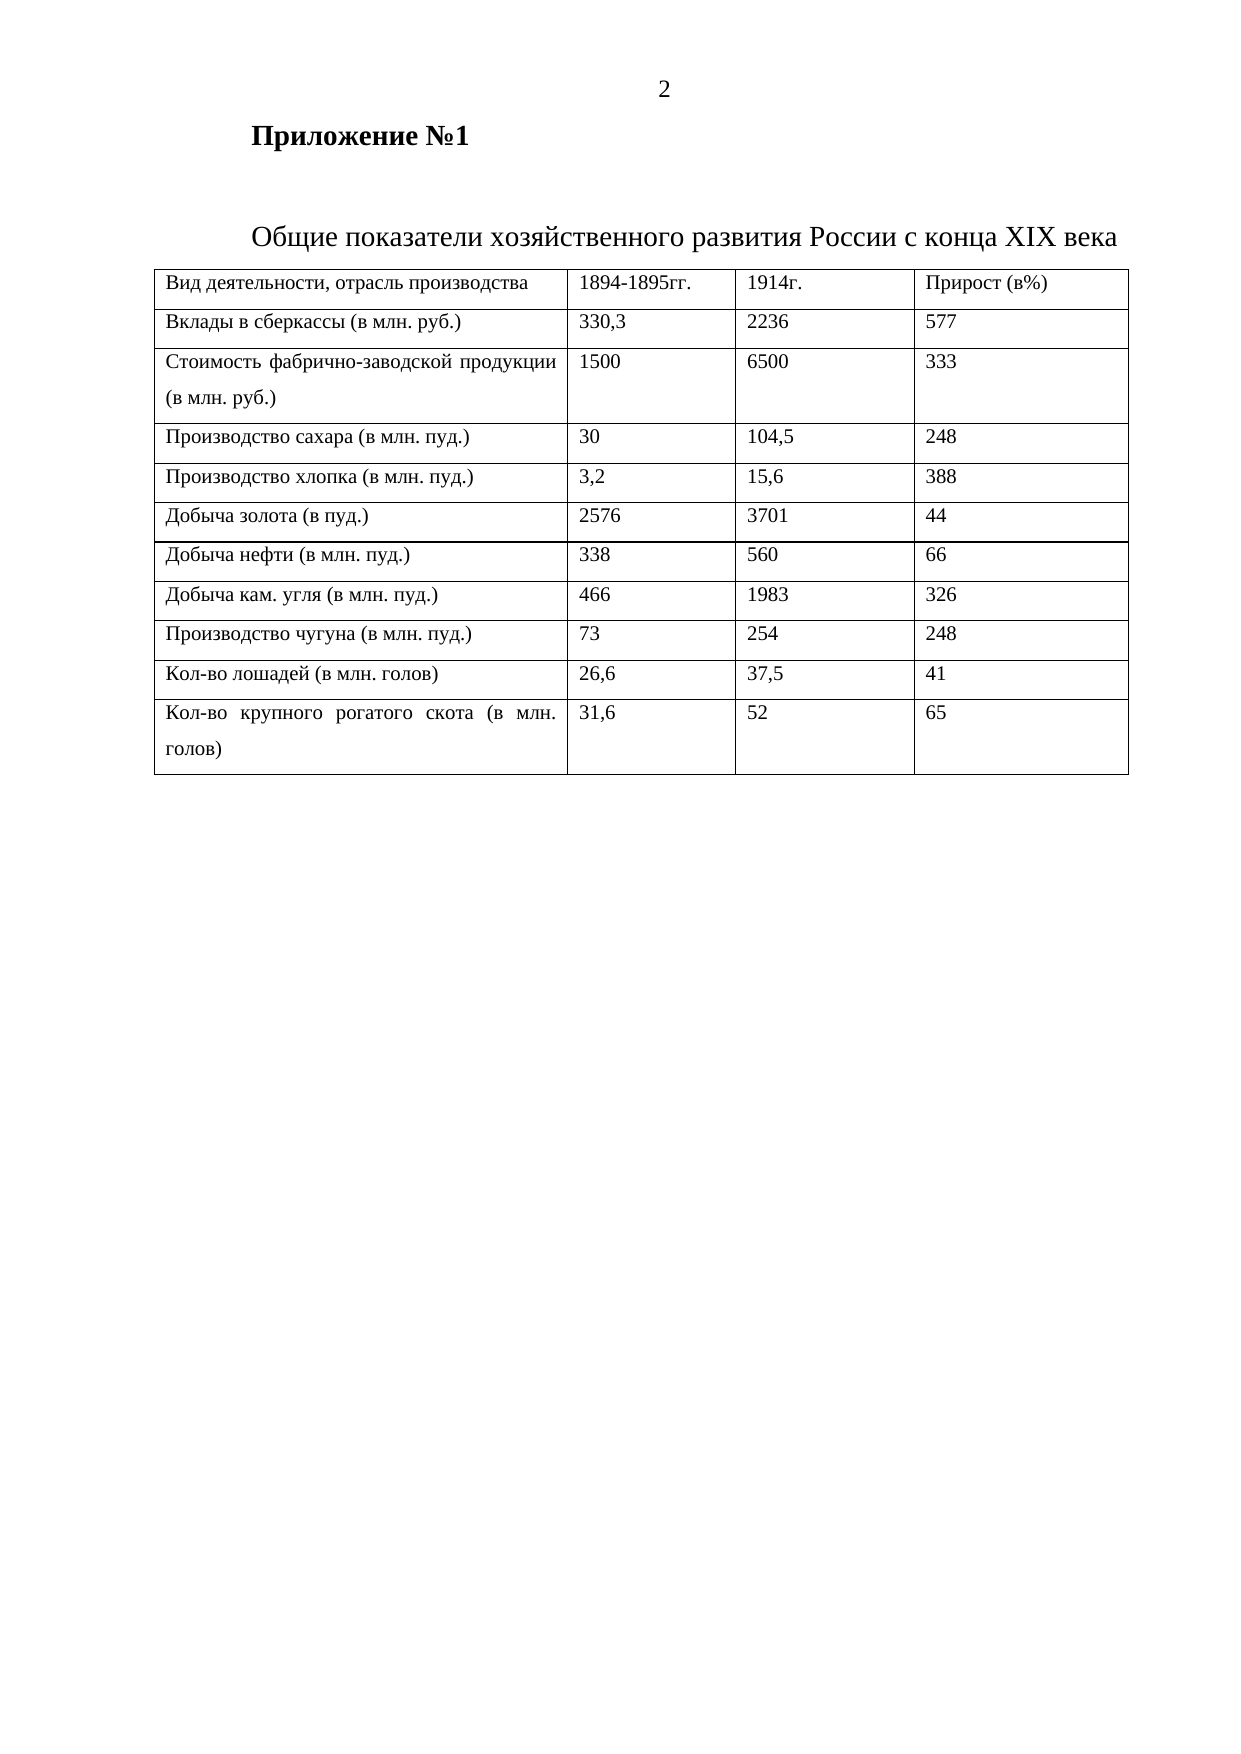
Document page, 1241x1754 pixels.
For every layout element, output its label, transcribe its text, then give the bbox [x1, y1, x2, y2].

table_cell 1983 [736, 582, 914, 620]
table_header Вид деятельности, отрасль производства [155, 270, 567, 308]
table_cell Кол-во лошадей (в млн. голов) [155, 661, 567, 699]
table_cell 30 [568, 424, 735, 463]
table_cell 41 [915, 661, 1128, 699]
table_cell 388 [915, 464, 1128, 502]
table_cell Добыча кам. угля (в млн. пуд.) [155, 582, 567, 620]
table_cell 65 [915, 700, 1128, 774]
table_cell 577 [915, 310, 1128, 348]
table_cell Кол-во крупного рогатого скота (в млн. голов) [155, 700, 567, 774]
table_header 1914г. [736, 270, 914, 308]
table_cell 333 [915, 349, 1128, 423]
table_cell 73 [568, 621, 735, 659]
table_cell 15,6 [736, 464, 914, 502]
table_header Прирост (в%) [915, 270, 1128, 308]
table_cell 66 [915, 543, 1128, 581]
table_cell 338 [568, 543, 735, 581]
table_cell 2236 [736, 310, 914, 348]
table_cell 6500 [736, 349, 914, 423]
table_cell Производство чугуна (в млн. пуд.) [155, 621, 567, 659]
table_cell Добыча золота (в пуд.) [155, 503, 567, 541]
table_cell 248 [915, 621, 1128, 659]
table_cell 248 [915, 424, 1128, 463]
table_cell 3,2 [568, 464, 735, 502]
table_cell 44 [915, 503, 1128, 541]
table_cell 104,5 [736, 424, 914, 463]
table_cell 26,6 [568, 661, 735, 699]
text Общие показатели хозяйственного развития России с конца XIX века [177, 219, 1152, 252]
table_cell 1500 [568, 349, 735, 423]
table_cell 330,3 [568, 310, 735, 348]
table_cell 2576 [568, 503, 735, 541]
text Приложение №1 [177, 118, 1152, 152]
table_cell 37,5 [736, 661, 914, 699]
table_cell 560 [736, 543, 914, 581]
table_cell 326 [915, 582, 1128, 620]
table_cell Производство сахара (в млн. пуд.) [155, 424, 567, 463]
table_cell 31,6 [568, 700, 735, 774]
table_cell 254 [736, 621, 914, 659]
table_cell Производство хлопка (в млн. пуд.) [155, 464, 567, 502]
table_cell 52 [736, 700, 914, 774]
table_cell Стоимость фабрично-заводской продукции (в млн. руб.) [155, 349, 567, 423]
table_header 1894-1895гг. [568, 270, 735, 308]
table_cell Вклады в сберкассы (в млн. руб.) [155, 310, 567, 348]
table_cell 3701 [736, 503, 914, 541]
table_cell 466 [568, 582, 735, 620]
table_cell Добыча нефти (в млн. пуд.) [155, 543, 567, 581]
